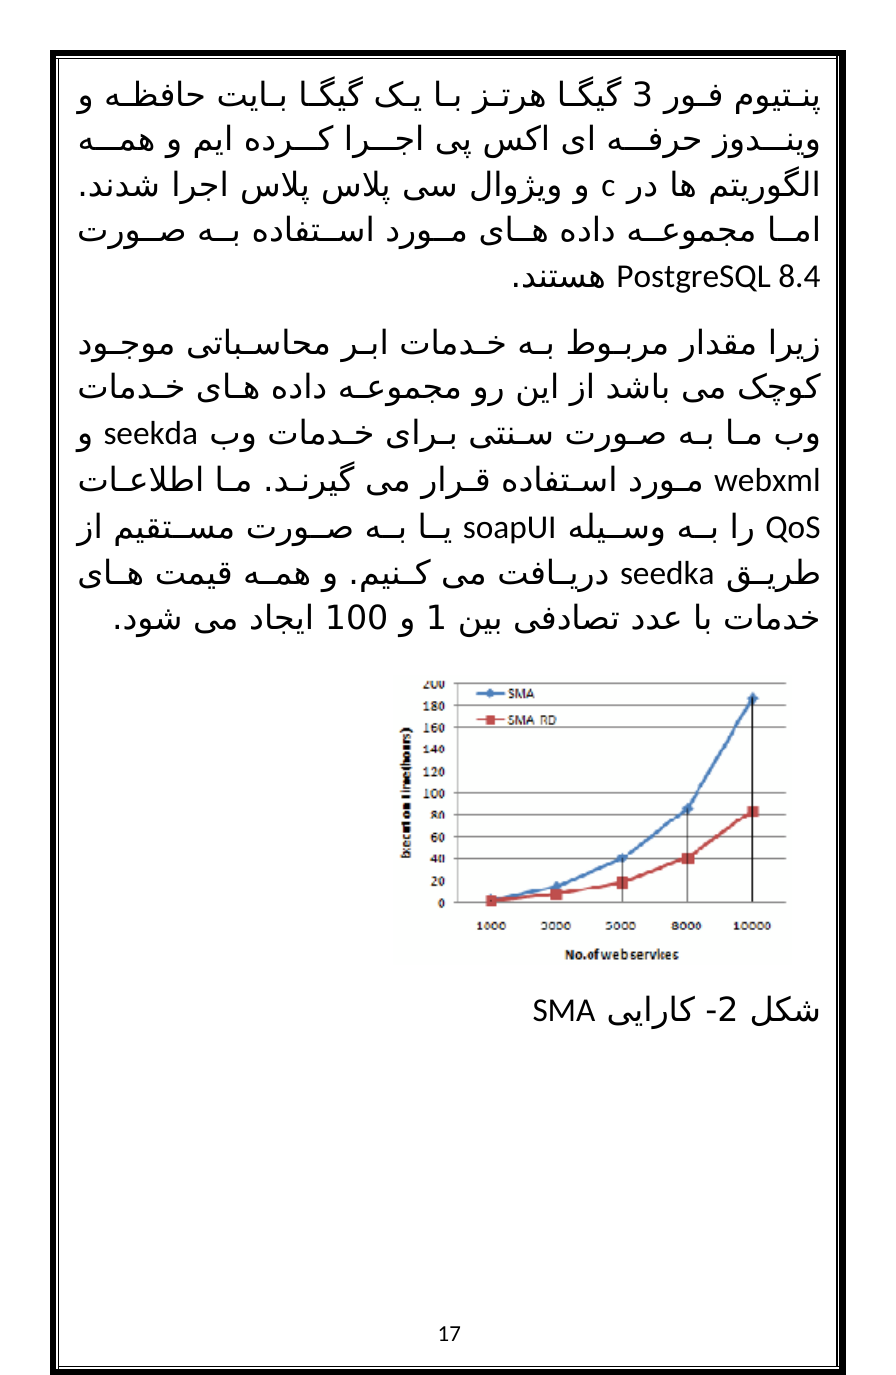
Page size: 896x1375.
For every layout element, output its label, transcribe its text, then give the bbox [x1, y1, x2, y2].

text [77, 75, 821, 296]
text زیرا مقدار مربوط به خدمات ابر محاسباتی موجود کوچک می باشد از این رو مجموعه داده های خدمات وب ما به صورت سنتی برای خدمات وب seekda و webxml مورد استفاده قرار می گیرند. ما اطلاعات QoS را به وسیله soapUI یا به صورت مستقیم از طریق seedka دریافت می کنیم. و همه قیمت های خدمات با عدد تصادفی بین 1 و 100 ایجاد می شود. [77, 323, 821, 638]
text شکل 2- کارایی SMA [77, 989, 821, 1030]
